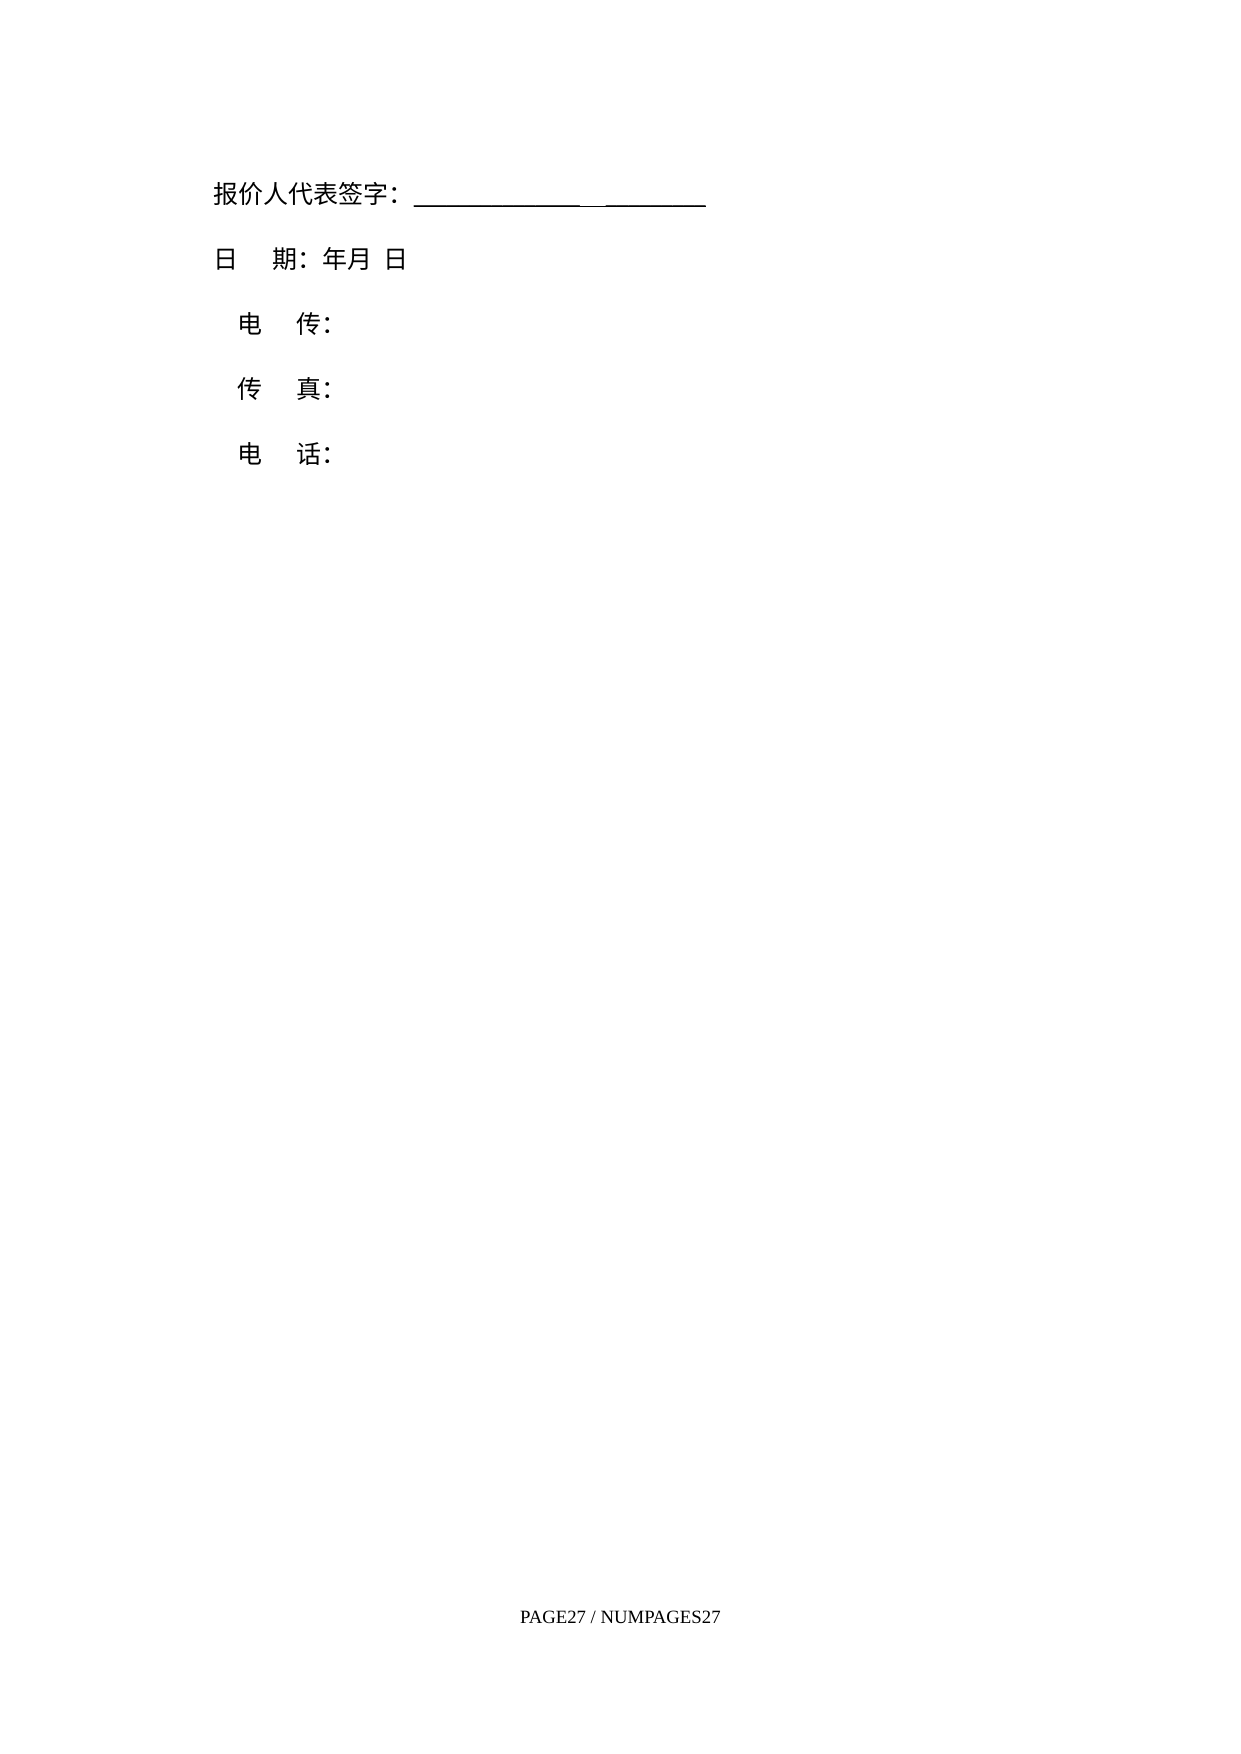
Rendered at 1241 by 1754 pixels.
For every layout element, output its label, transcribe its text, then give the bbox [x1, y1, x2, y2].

text 电 话： [187, 420, 1053, 485]
text 传 真： [187, 355, 1053, 420]
text 报价人代表签字：_______________ _________ [187, 160, 1053, 225]
text 日 期：年月 日 [187, 225, 1053, 290]
text 电 传： [187, 290, 1053, 355]
